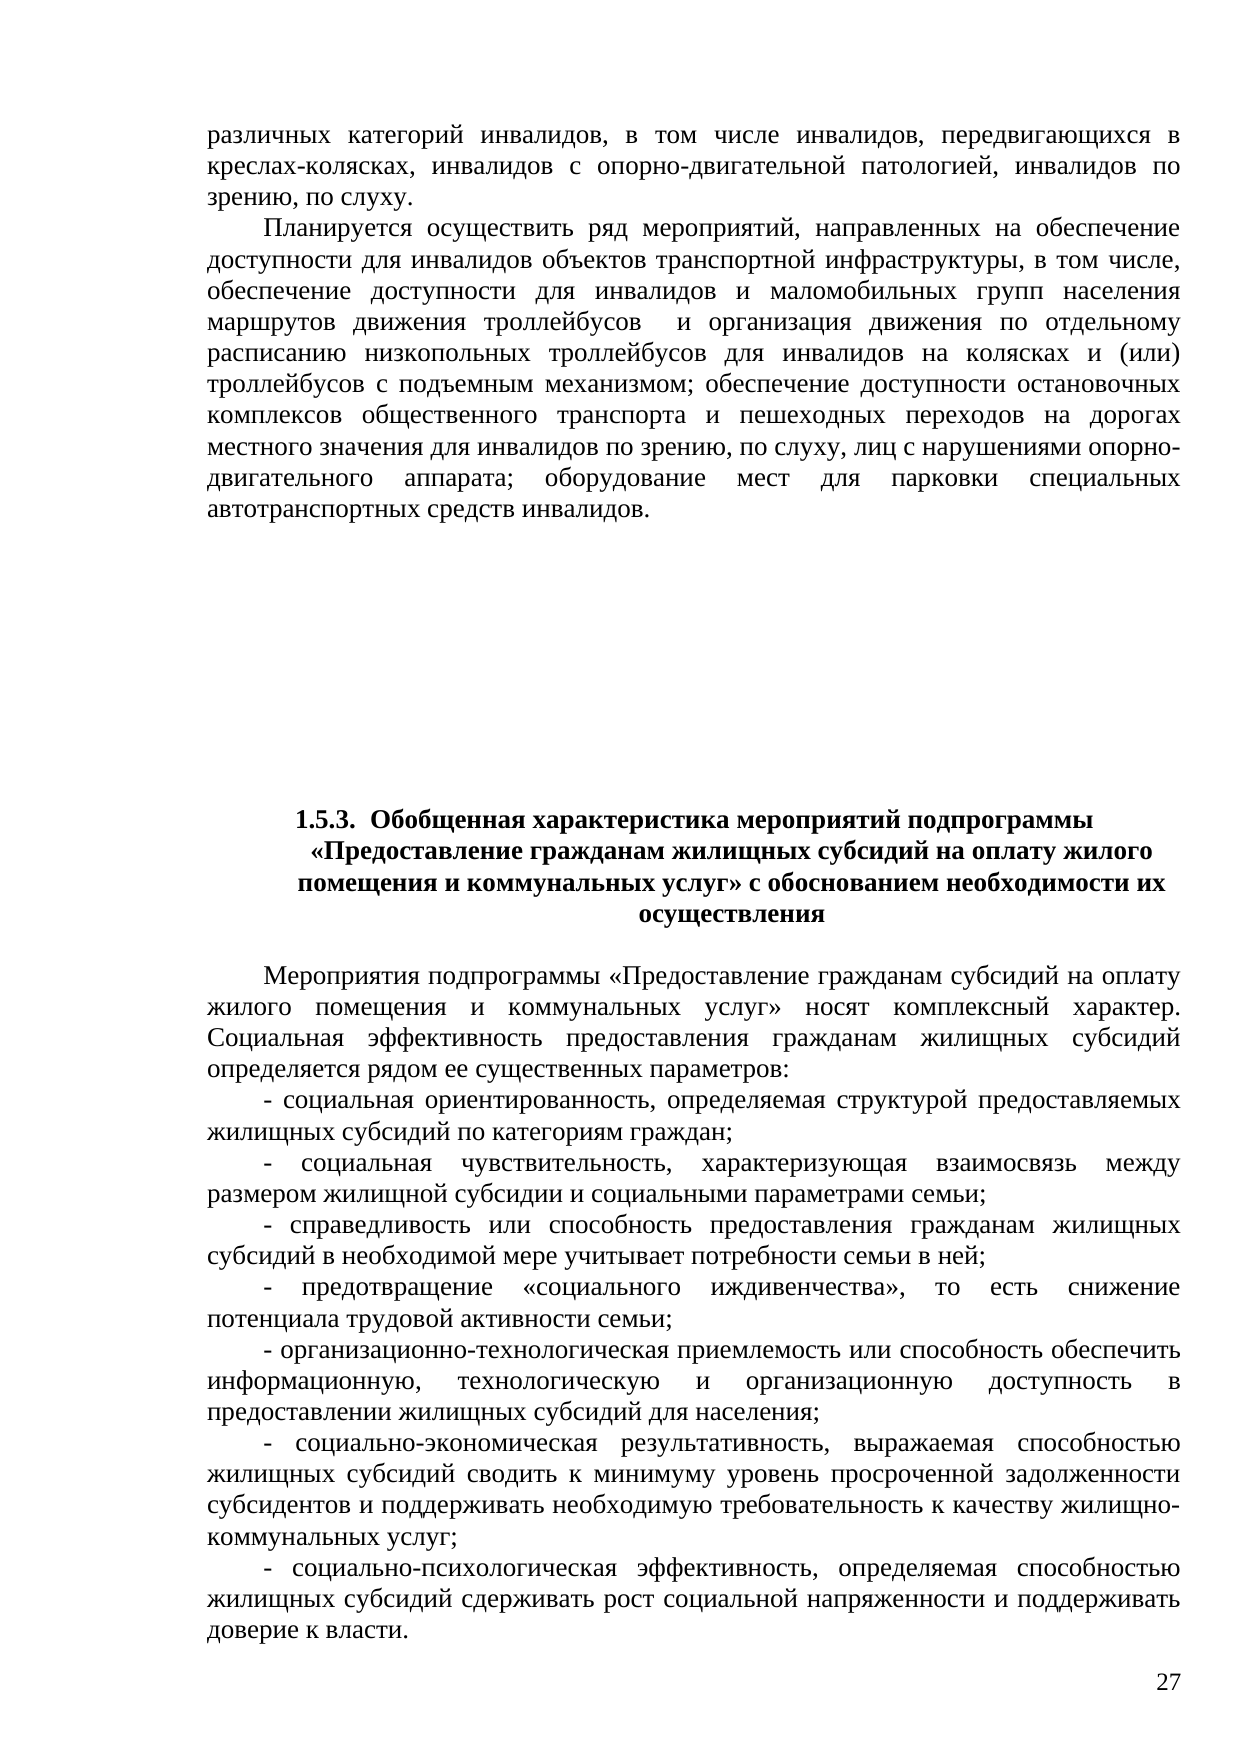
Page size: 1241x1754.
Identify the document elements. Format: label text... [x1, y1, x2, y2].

text - предотвращение «социального иждивенчества», то есть снижение потенциала трудовой активности семьи; [207, 1271, 1182, 1333]
list Обобщенная характеристика мероприятий подпрограммы «Предоставление гражданам жилищных субсидий на оплату жилого помещения и коммунальных услуг» с обоснованием необходимости их осуществления [207, 803, 1182, 928]
text Мероприятия подпрограммы «Предоставление гражданам субсидий на оплату жилого помещения и коммунальных услуг» носят комплексный характер. Социальная эффективность предоставления гражданам жилищных субсидий определяется рядом ее существенных параметров: [207, 959, 1182, 1084]
text - социальная чувствительность, характеризующая взаимосвязь между размером жилищной субсидии и социальными параметрами семьи; [207, 1146, 1182, 1208]
text Планируется осуществить ряд мероприятий, направленных на обеспечение доступности для инвалидов объектов транспортной инфраструктуры, в том числе, обеспечение доступности для инвалидов и маломобильных групп населения маршрутов движения троллейбусов и организация движения по отдельному расписанию низкопольных троллейбусов для инвалидов на колясках и (или) троллейбусов с подъемным механизмом; обеспечение доступности остановочных комплексов общественного транспорта и пешеходных переходов на дорогах местного значения для инвалидов по зрению, по слуху, лиц с нарушениями опорно-двигательного аппарата; оборудование мест для парковки специальных автотранспортных средств инвалидов. [207, 212, 1182, 523]
text - социальная ориентированность, определяемая структурой предоставляемых жилищных субсидий по категориям граждан; [207, 1084, 1182, 1146]
text - социально-экономическая результативность, выражаемая способностью жилищных субсидий сводить к минимуму уровень просроченной задолженности субсидентов и поддерживать необходимую требовательность к качеству жилищно-коммунальных услуг; [207, 1426, 1182, 1551]
text - справедливость или способность предоставления гражданам жилищных субсидий в необходимой мере учитывает потребности семьи в ней; [207, 1208, 1182, 1271]
text - социально-психологическая эффективность, определяемая способностью жилищных субсидий сдерживать рост социальной напряженности и поддерживать доверие к власти. [207, 1551, 1182, 1644]
text - организационно-технологическая приемлемость или способность обеспечить информационную, технологическую и организационную доступность в предоставлении жилищных субсидий для населения; [207, 1333, 1182, 1426]
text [207, 118, 1182, 212]
